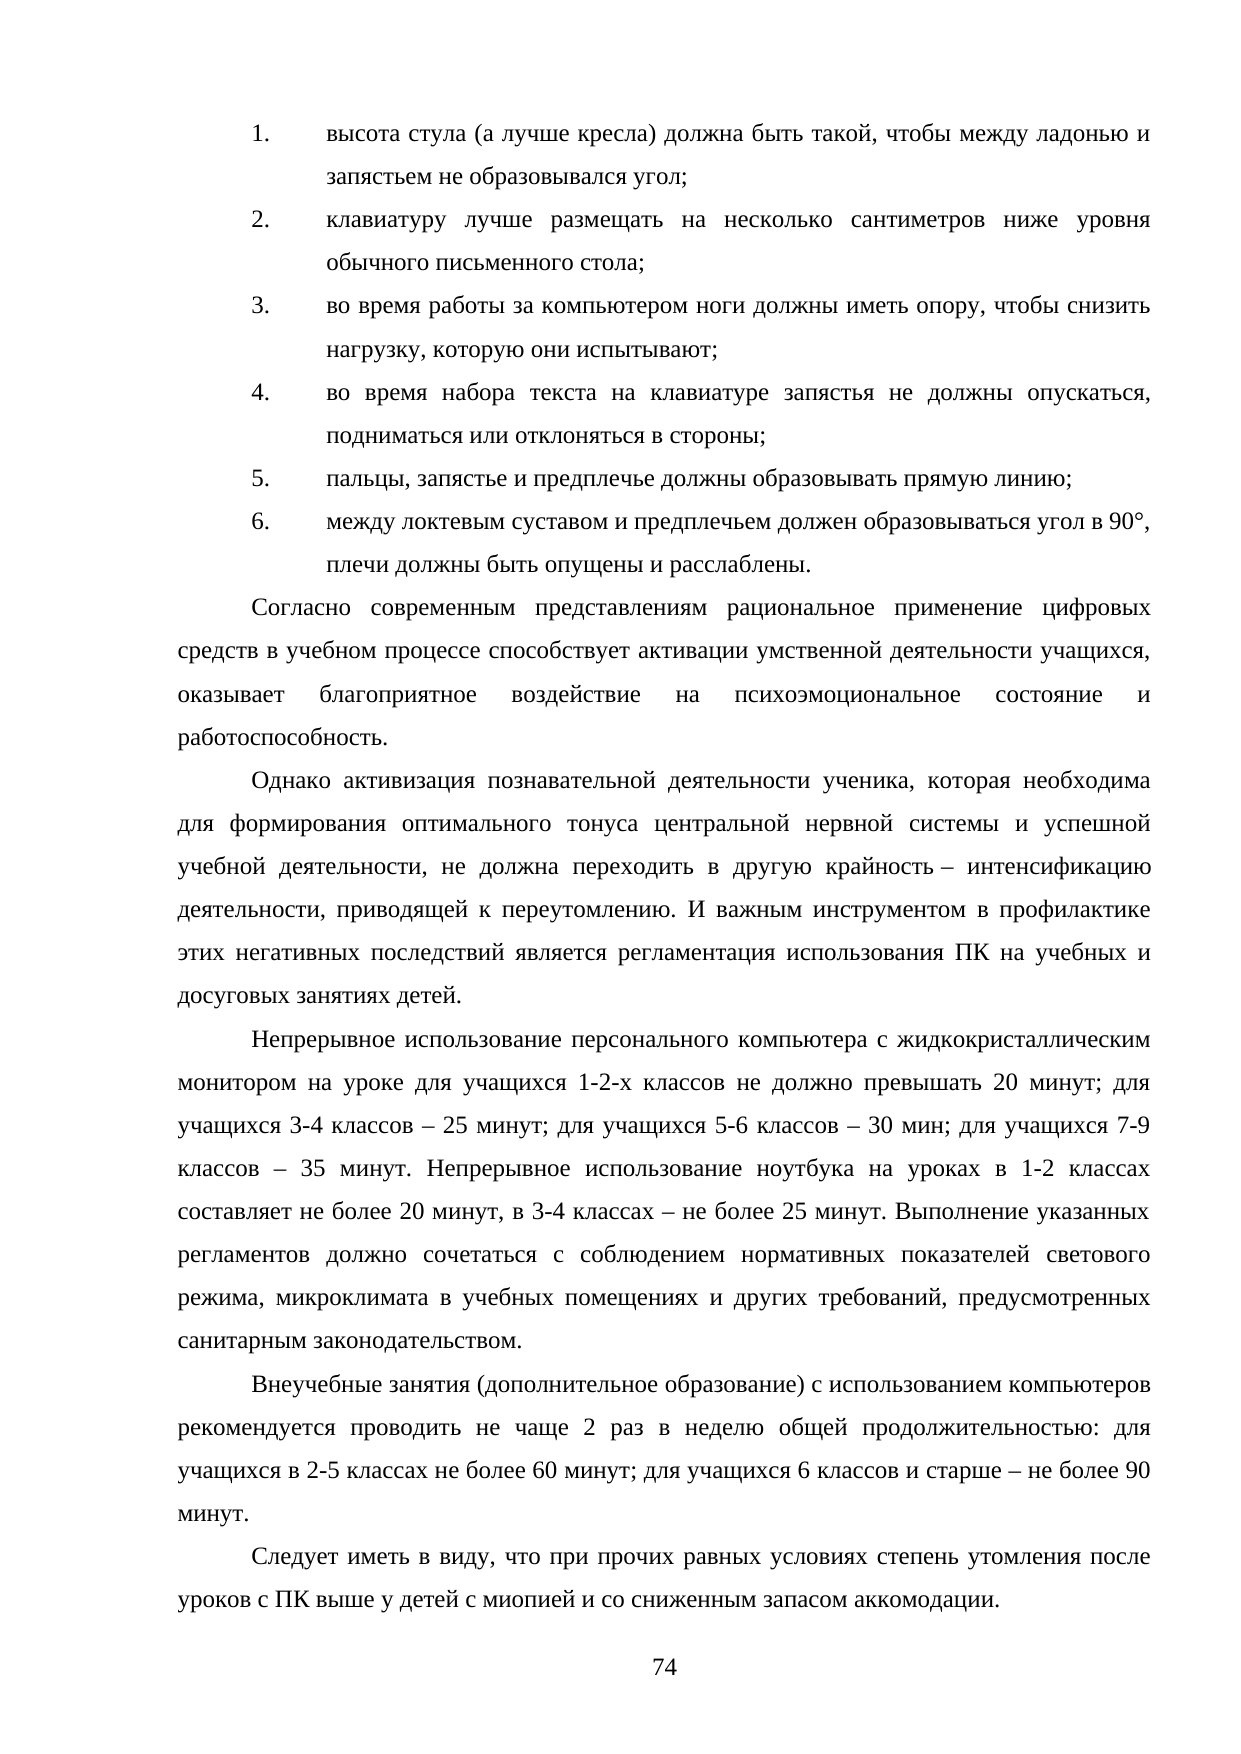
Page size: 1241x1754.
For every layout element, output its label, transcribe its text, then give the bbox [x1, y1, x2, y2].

text Следует иметь в виду, что при прочих равных условиях степень утомления после уроков с ПК выше у детей с миопией и со сниженным запасом аккомодации. [177, 1541, 1152, 1613]
text Непрерывное использование персонального компьютера с жидкокристаллическим монитором на уроке для учащихся 1-2-х классов не должно превышать 20 минут; для учащихся 3-4 классов – 25 минут; для учащихся 5-6 классов – 30 мин; для учащихся 7-9 классов – 35 минут. Непрерывное использование ноутбука на уроках в 1-2 классах составляет не более 20 минут, в 3-4 классах – не более 25 минут. Выполнение указанных регламентов должно сочетаться с соблюдением нормативных показателей светового режима, микроклимата в учебных помещениях и других требований, предусмотренных санитарным законодательством. [177, 1024, 1152, 1354]
text Однако активизация познавательной деятельности ученика, которая необходима для формирования оптимального тонуса центральной нервной системы и успешной учебной деятельности, не должна переходить в другую крайность – интенсификацию деятельности, приводящей к переутомлению. И важным инструментом в профилактике этих негативных последствий является регламентация использования ПК на учебных и досуговых занятиях детей. [177, 765, 1152, 1009]
list высота стула (а лучше кресла) должна быть такой, чтобы между ладонью и запястьем не образовывался угол; [251, 118, 1152, 190]
list между локтевым суставом и предплечьем должен образовываться угол в 90°, плечи должны быть опущены и расслаблены. [251, 506, 1152, 578]
text Внеучебные занятия (дополнительное образование) с использованием компьютеров рекомендуется проводить не чаще 2 раз в неделю общей продолжительностью: для учащихся в 2-5 классах не более 60 минут; для учащихся 6 классов и старше – не более 90 минут. [177, 1369, 1152, 1527]
text Согласно современным представлениям рациональное применение цифровых средств в учебном процессе способствует активации умственной деятельности учащихся, оказывает благоприятное воздействие на психоэмоциональное состояние и работоспособность. [177, 592, 1152, 751]
list во время работы за компьютером ноги должны иметь опору, чтобы снизить нагрузку, которую они испытывают; [251, 291, 1152, 362]
list пальцы, запястье и предплечье должны образовывать прямую линию; [251, 463, 1152, 492]
list клавиатуру лучше размещать на несколько сантиметров ниже уровня обычного письменного стола; [251, 204, 1152, 276]
list во время набора текста на клавиатуре запястья не должны опускаться, подниматься или отклоняться в стороны; [251, 377, 1152, 449]
